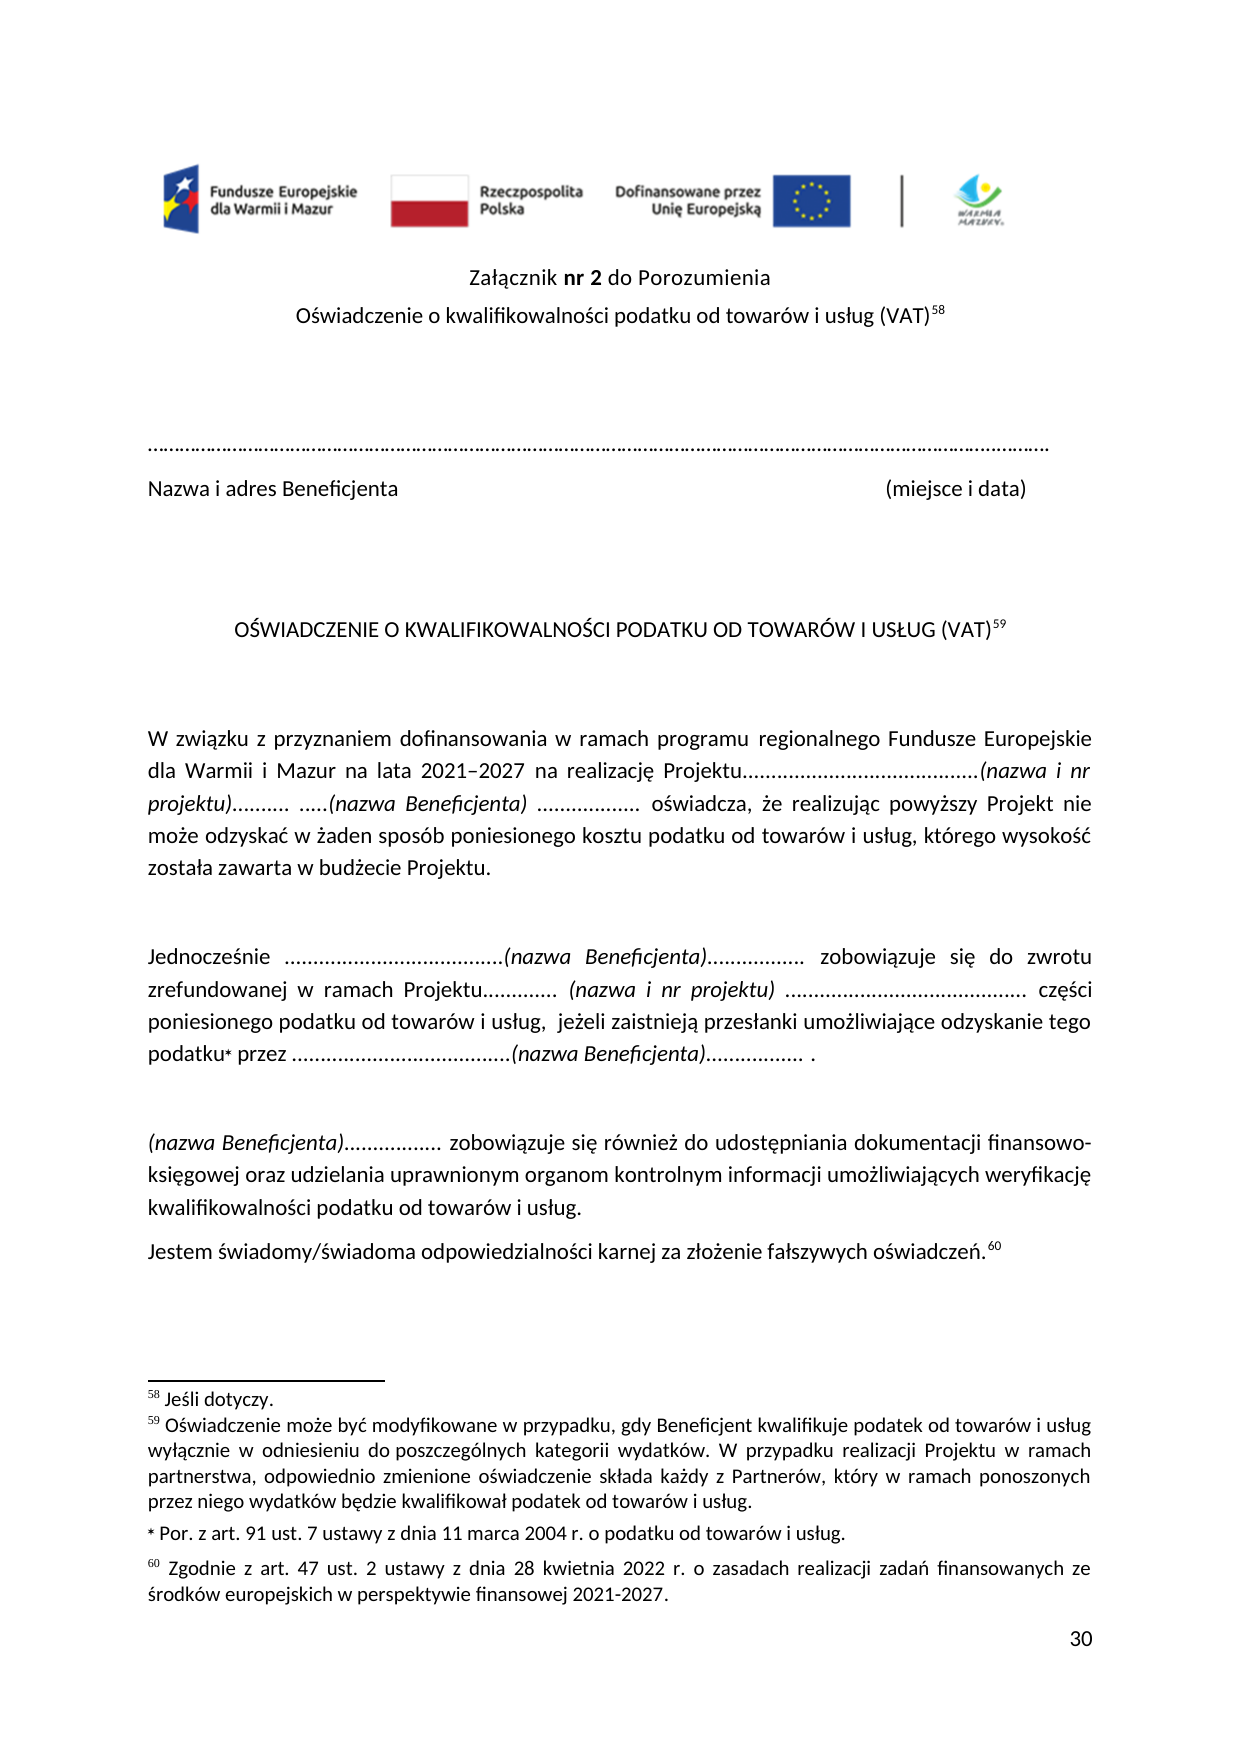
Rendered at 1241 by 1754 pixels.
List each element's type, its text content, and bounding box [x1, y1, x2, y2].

text Jednocześnie ......................................(nazwa Beneficjenta)................. zobowiązuje się do zwrotu zrefundowanej w ramach Projektu............. (nazwa i nr projektu) .......................................... części poniesionego podatku od towarów i usług, jeżeli zaistnieją przesłanki umożliwiające odzyskanie tego podatku przez ......................................(nazwa Beneficjenta)................. . [148, 942, 1092, 1067]
text ……………………………………………………………………………………………………………………………………………..………. [148, 429, 1092, 457]
text W związku z przyznaniem dofinansowania w ramach programu regionalnego Fundusze Europejskie dla Warmii i Mazur na lata 2021–2027 na realizację Projektu.........................................(nazwa i nr projektu).......... .....(nazwa Beneficjenta) .................. oświadcza, że realizując powyższy Projekt nie może odzyskać w żaden sposób poniesionego kosztu podatku od towarów i usług, którego wysokość została zawarta w budżecie Projektu. [148, 724, 1092, 881]
text Załącznik nr 2 do Porozumienia [148, 263, 1092, 291]
picture [147, 147, 1101, 253]
text OŚWIADCZENIE O KWALIFIKOWALNOŚCI PODATKU OD TOWARÓW I USŁUG (VAT) [148, 615, 1092, 643]
text Nazwa i adres Beneficjenta (miejsce i data) [148, 474, 1092, 502]
text Oświadczenie o kwalifikowalności podatku od towarów i usług (VAT) [148, 302, 1092, 329]
text Jestem świadomy/świadoma odpowiedzialności karnej za złożenie fałszywych oświadczeń. [148, 1237, 1092, 1266]
text (nazwa Beneficjenta)................. zobowiązuje się również do udostępniania dokumentacji finansowo-księgowej oraz udzielania uprawnionym organom kontrolnym informacji umożliwiających weryfikację kwalifikowalności podatku od towarów i usług. [148, 1128, 1092, 1221]
